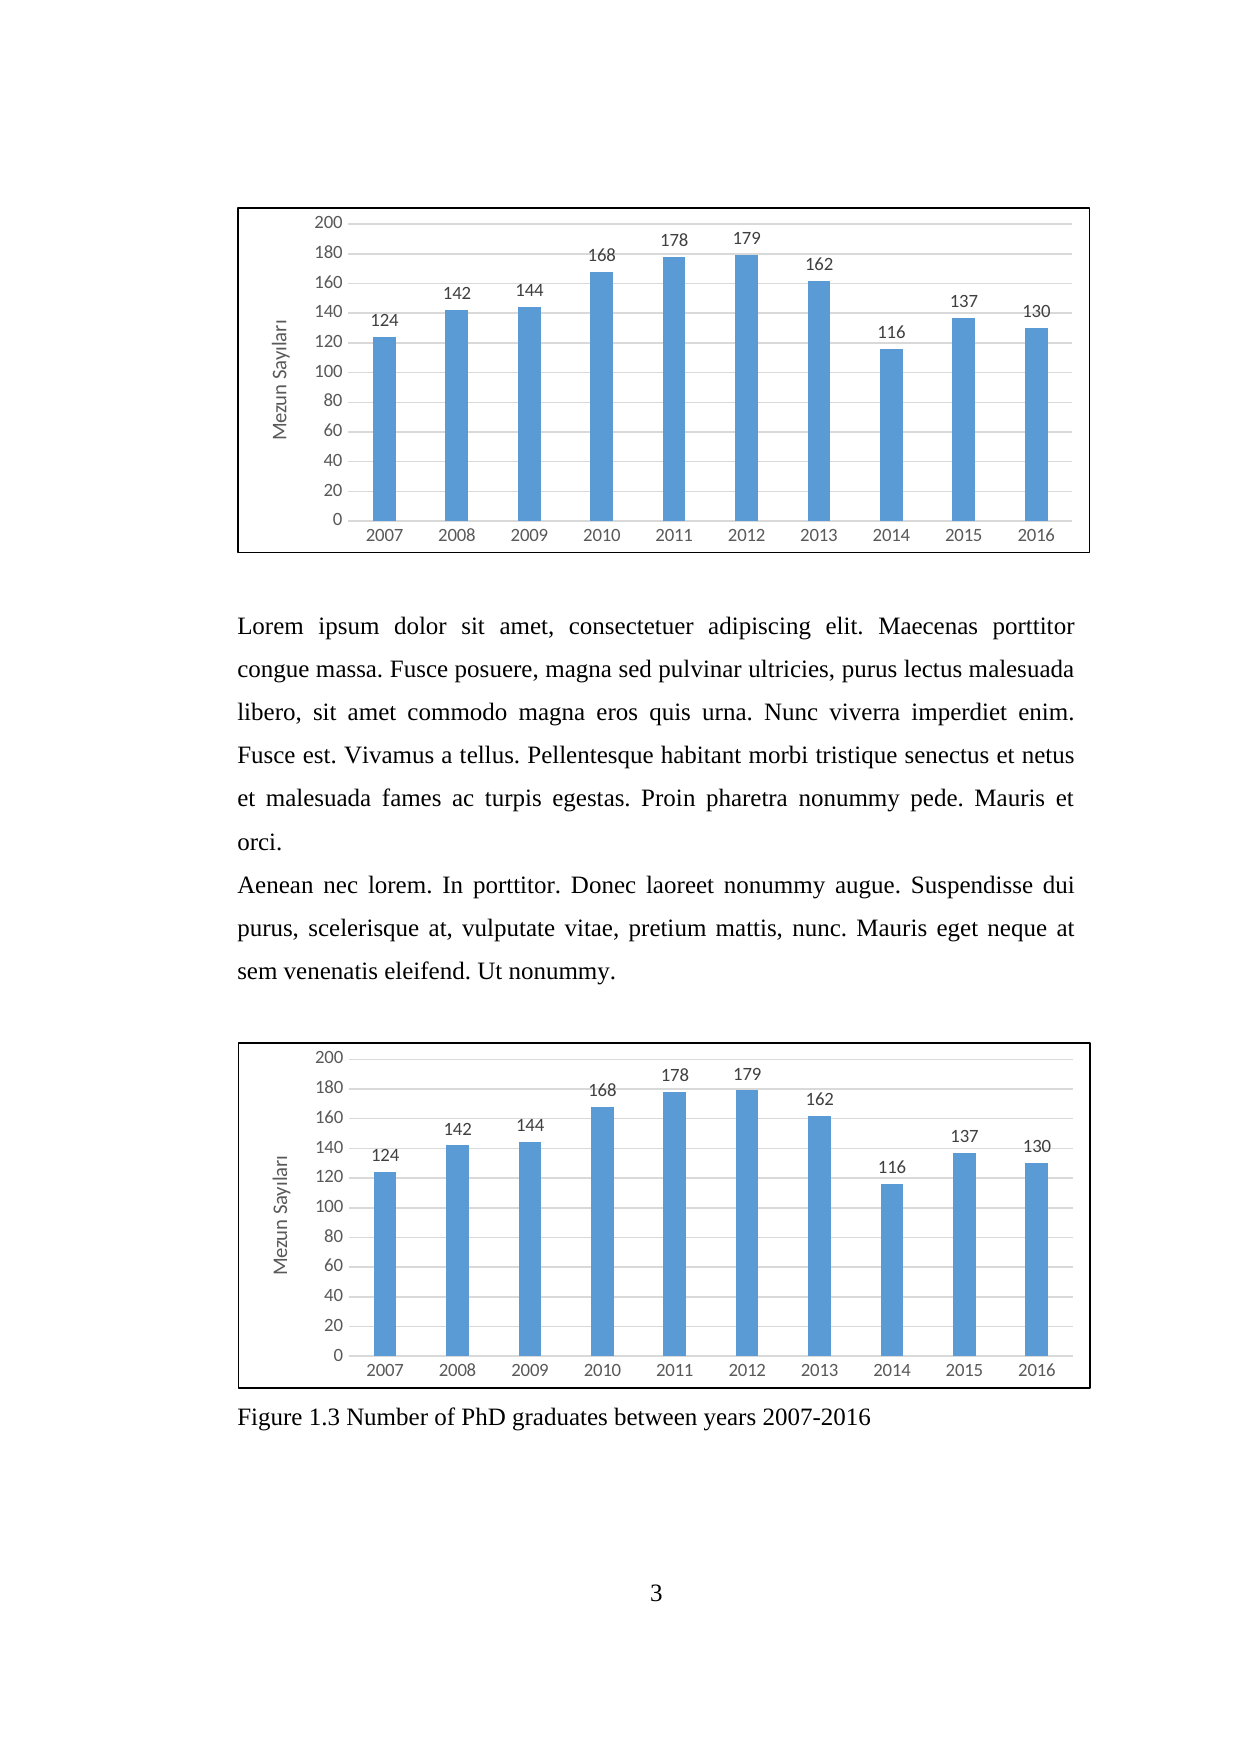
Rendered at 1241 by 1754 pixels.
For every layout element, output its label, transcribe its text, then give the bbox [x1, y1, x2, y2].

text Aenean nec lorem. In porttitor. Donec laoreet nonummy augue. Suspendisse dui purus, scelerisque at, vulputate vitae, pretium mattis, nunc. Mauris eget neque at sem venenatis eleifend. Ut nonummy. [237, 870, 1075, 985]
text Lorem ipsum dolor sit amet, consectetuer adipiscing elit. Maecenas porttitor congue massa. Fusce posuere, magna sed pulvinar ultricies, purus lectus malesuada libero, sit amet commodo magna eros quis urna. Nunc viverra imperdiet enim. Fusce est. Vivamus a tellus. Pellentesque habitant morbi tristique senectus et netus et malesuada fames ac turpis egestas. Proin pharetra nonummy pede. Mauris et orci. [237, 611, 1075, 855]
